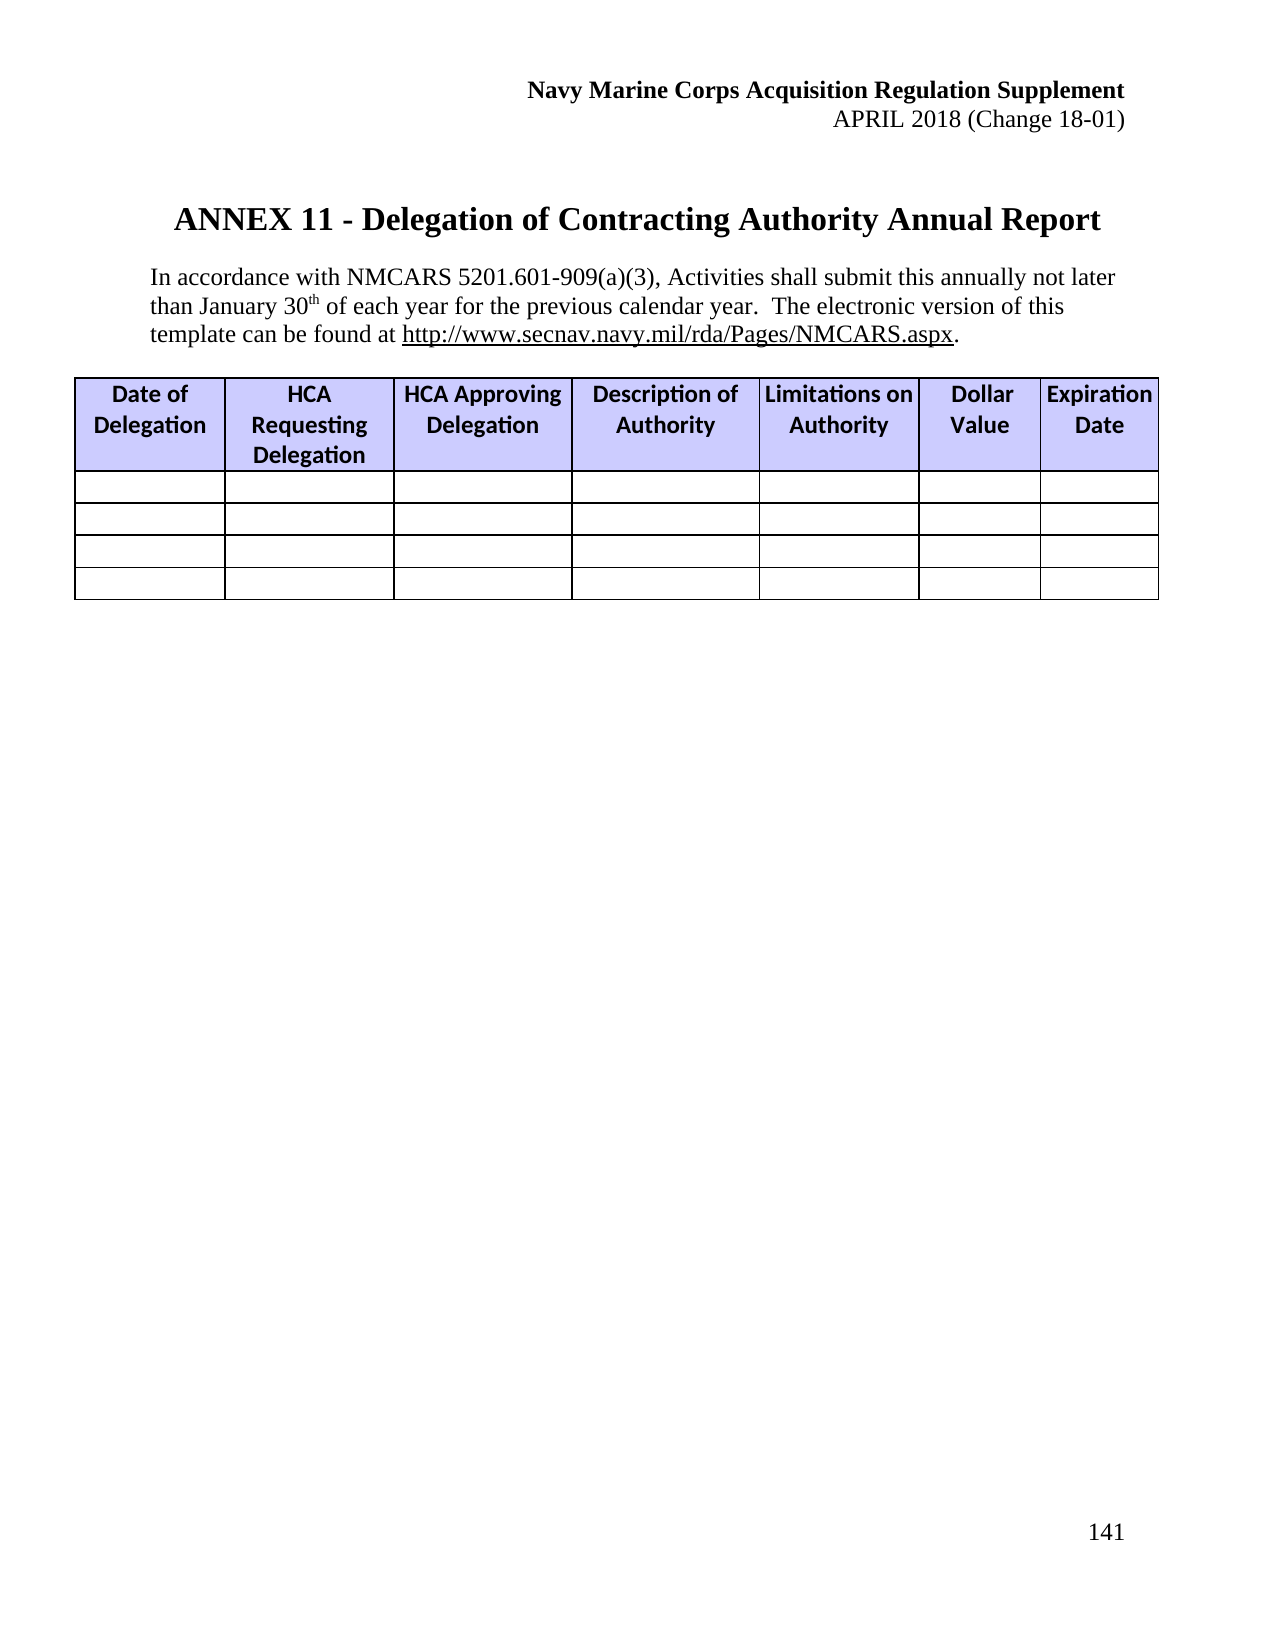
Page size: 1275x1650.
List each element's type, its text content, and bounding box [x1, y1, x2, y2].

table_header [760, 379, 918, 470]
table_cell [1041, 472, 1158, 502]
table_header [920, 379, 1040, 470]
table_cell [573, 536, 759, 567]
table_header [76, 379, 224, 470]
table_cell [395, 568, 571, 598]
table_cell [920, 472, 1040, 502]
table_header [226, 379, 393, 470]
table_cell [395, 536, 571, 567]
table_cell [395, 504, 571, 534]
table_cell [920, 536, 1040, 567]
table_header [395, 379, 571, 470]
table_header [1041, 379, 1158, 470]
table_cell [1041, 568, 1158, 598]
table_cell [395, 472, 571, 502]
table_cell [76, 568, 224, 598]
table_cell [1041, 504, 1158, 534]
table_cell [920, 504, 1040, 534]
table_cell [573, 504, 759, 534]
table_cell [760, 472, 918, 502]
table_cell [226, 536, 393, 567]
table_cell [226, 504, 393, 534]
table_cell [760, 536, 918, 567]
subtitle ANNEX 11 - Delegation of Contracting Authority Annual Report [150, 199, 1125, 237]
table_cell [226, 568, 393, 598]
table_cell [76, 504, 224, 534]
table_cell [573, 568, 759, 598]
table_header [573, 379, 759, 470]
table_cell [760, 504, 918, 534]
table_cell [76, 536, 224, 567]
text In accordance with NMCARS 5201.601-909(a)(3), Activities shall submit this annually not later than January 30th of each year for the previous calendar year. The electronic version of this template can be found at http://www.secnav.navy.mil/rda/Pages/NMCARS.aspx. [150, 262, 1125, 348]
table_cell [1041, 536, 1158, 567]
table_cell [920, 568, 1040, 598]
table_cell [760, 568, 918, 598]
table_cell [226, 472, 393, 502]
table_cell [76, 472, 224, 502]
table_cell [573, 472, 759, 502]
